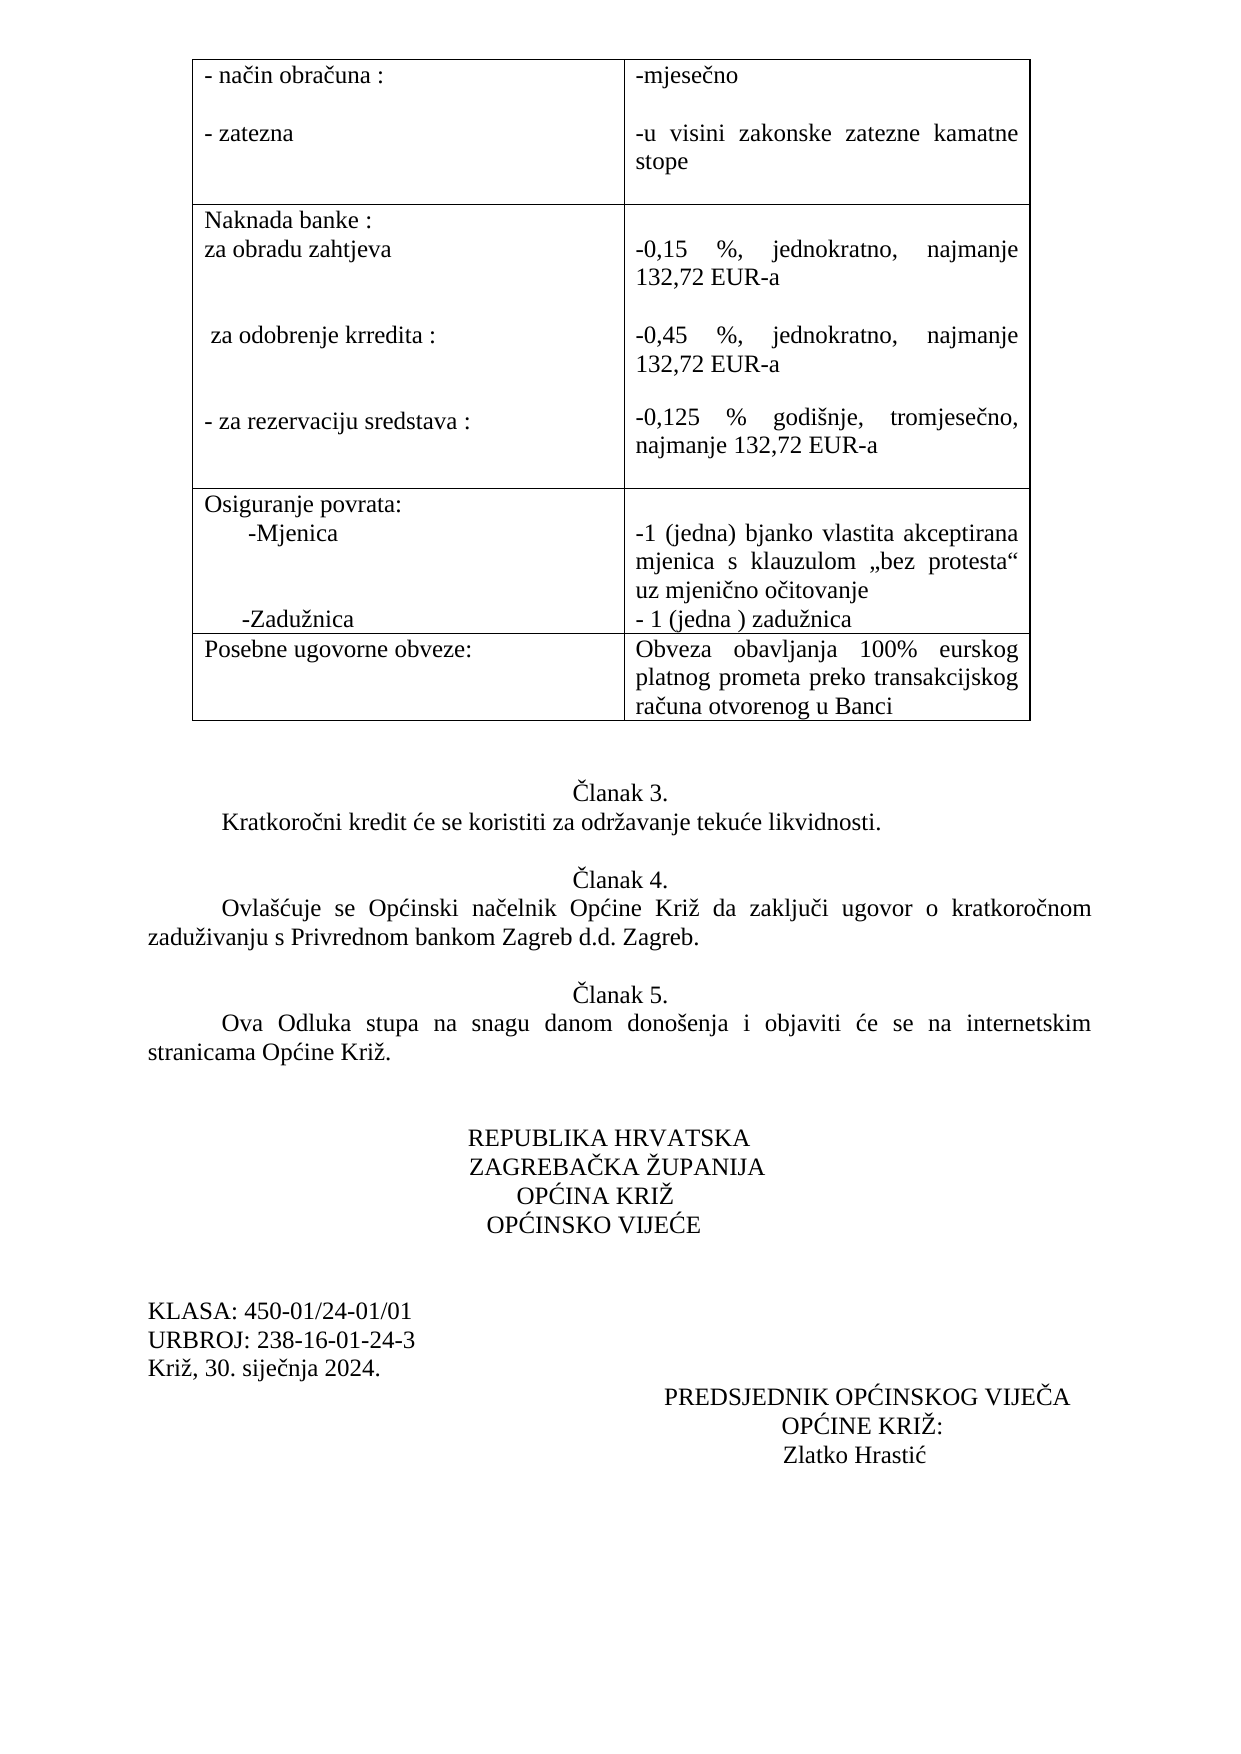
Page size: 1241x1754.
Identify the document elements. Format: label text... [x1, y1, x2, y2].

text ZAGREBAČKA ŽUPANIJA [148, 1152, 1092, 1181]
text Članak 4. [148, 865, 1092, 893]
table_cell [193, 60, 624, 204]
text OPĆINSKO VIJEĆE [148, 1210, 1092, 1238]
text OPĆINA KRIŽ [148, 1181, 1092, 1210]
text Kratkoročni kredit će se koristiti za održavanje tekuće likvidnosti. [148, 807, 1092, 836]
text Ova Odluka stupa na snagu danom donošenja i objaviti će se na internetskim stranicama Općine Križ. [148, 1008, 1092, 1066]
text OPĆINE KRIŽ: [148, 1411, 1092, 1440]
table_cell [625, 60, 1029, 204]
table_cell Obveza obavljanja 100% eurskog platnog prometa preko transakcijskog računa otvorenog u Banci [625, 634, 1029, 720]
table_cell -1 (jedna) bjanko vlastita akceptirana mjenica s klauzulom „bez protesta“ uz mjenično očitovanje - 1 (jedna ) zadužnica [625, 489, 1029, 633]
table_cell Posebne ugovorne obveze: [193, 634, 624, 720]
text PREDSJEDNIK OPĆINSKOG VIJEČA [148, 1382, 1092, 1411]
text REPUBLIKA HRVATSKA [148, 1123, 1092, 1152]
text URBROJ: 238-16-01-24-3 [148, 1325, 1092, 1353]
table_cell -0,15 %, jednokratno, najmanje 132,72 EUR-a -0,45 %, jednokratno, najmanje 132,72 EUR-a -0,125 % godišnje, tromjesečno, najmanje 132,72 EUR-a [625, 205, 1029, 488]
text Zlatko Hrastić [148, 1440, 1092, 1468]
table_cell Osiguranje povrata: -Mjenica -Zadužnica [193, 489, 624, 633]
text Članak 5. [148, 980, 1092, 1008]
table_cell Naknada banke : za obradu zahtjeva za odobrenje krredita : - za rezervaciju sredstava : [193, 205, 624, 488]
text KLASA: 450-01/24-01/01 [148, 1296, 1092, 1325]
text Članak 3. [148, 778, 1092, 807]
text Ovlašćuje se Općinski načelnik Općine Križ da zaključi ugovor o kratkoročnom zaduživanju s Privrednom bankom Zagreb d.d. Zagreb. [148, 893, 1092, 951]
text Križ, 30. siječnja 2024. [148, 1353, 1092, 1382]
